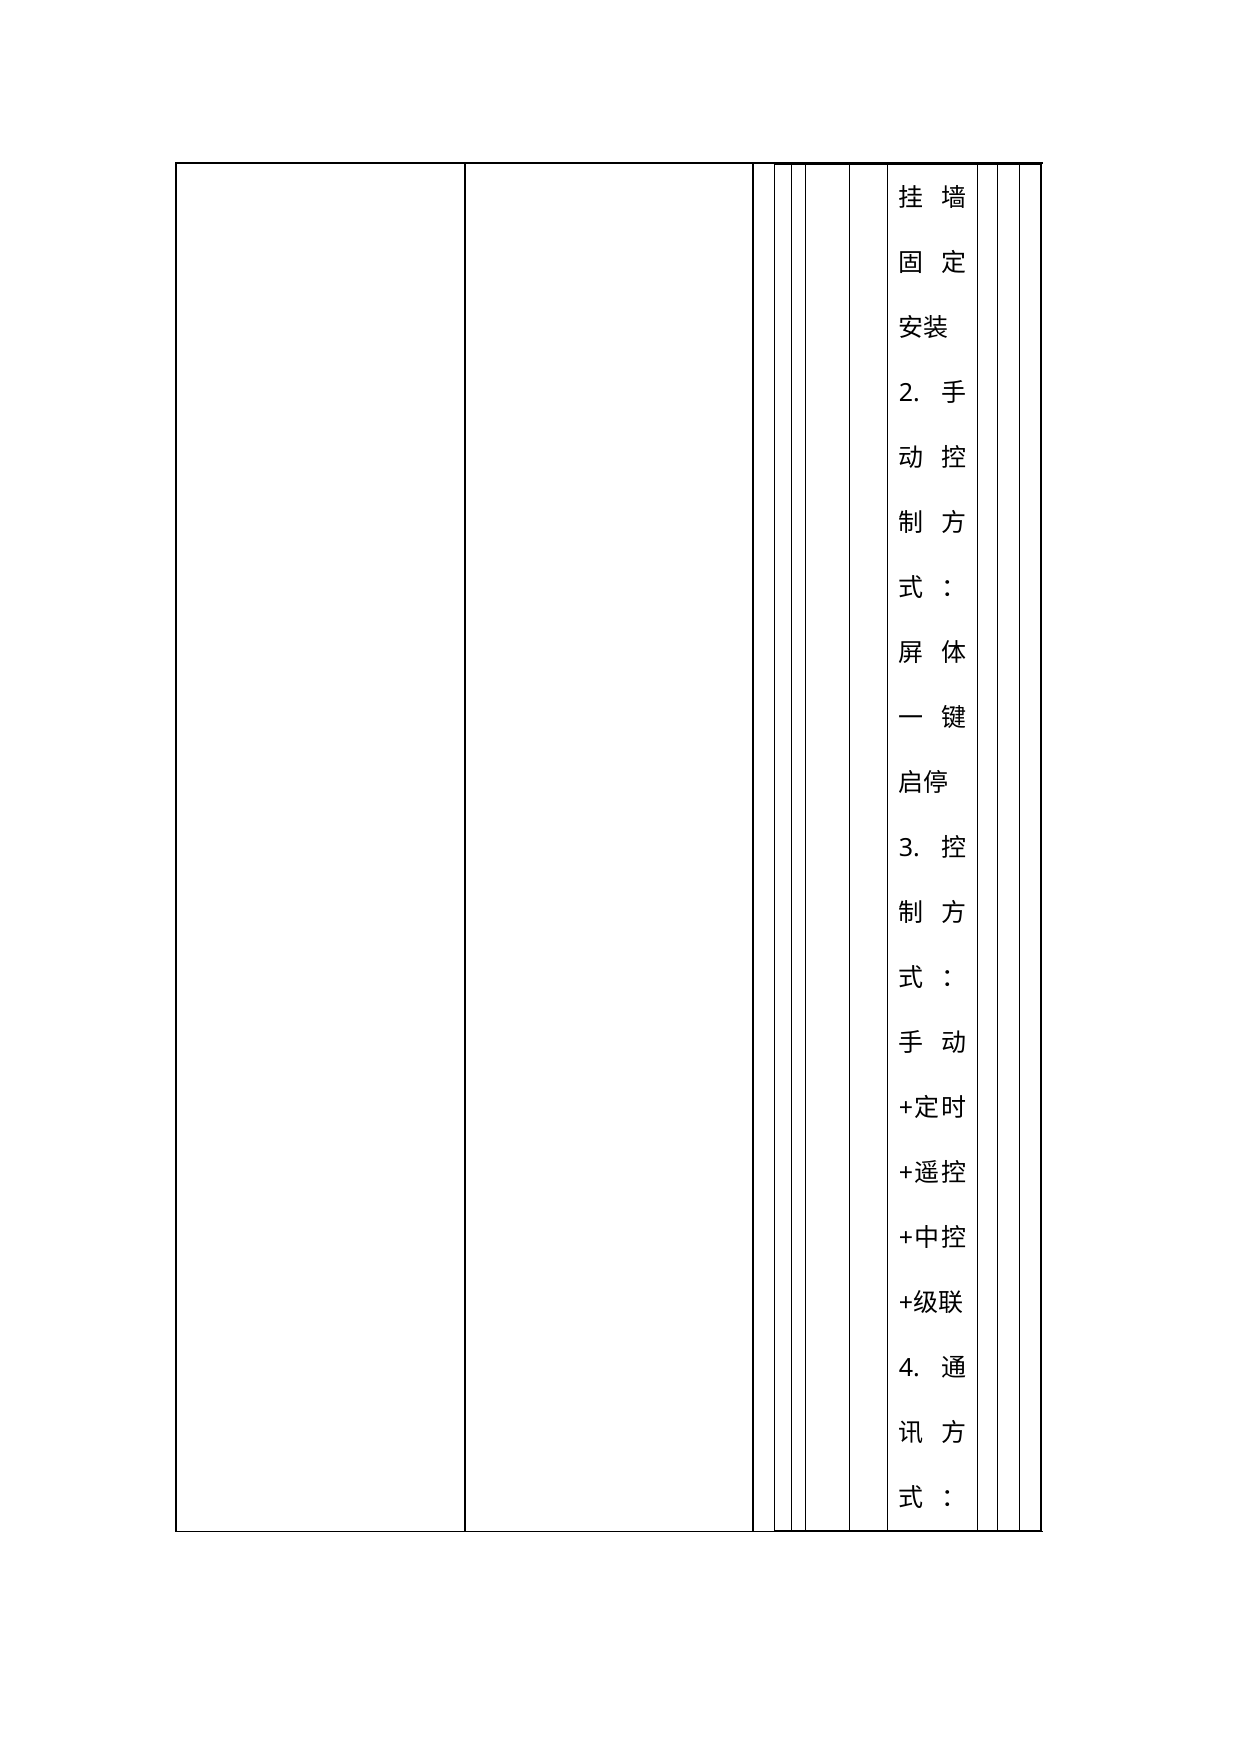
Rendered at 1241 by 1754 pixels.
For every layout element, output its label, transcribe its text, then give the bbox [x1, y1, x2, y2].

table_cell [806, 165, 849, 1530]
table_cell [792, 165, 805, 1530]
table_cell 1 [466, 164, 752, 1531]
table_cell [775, 165, 791, 1530]
table_cell [850, 165, 887, 1530]
table_cell [177, 164, 464, 1531]
table_cell [754, 164, 774, 1531]
table_cell [888, 165, 977, 1530]
